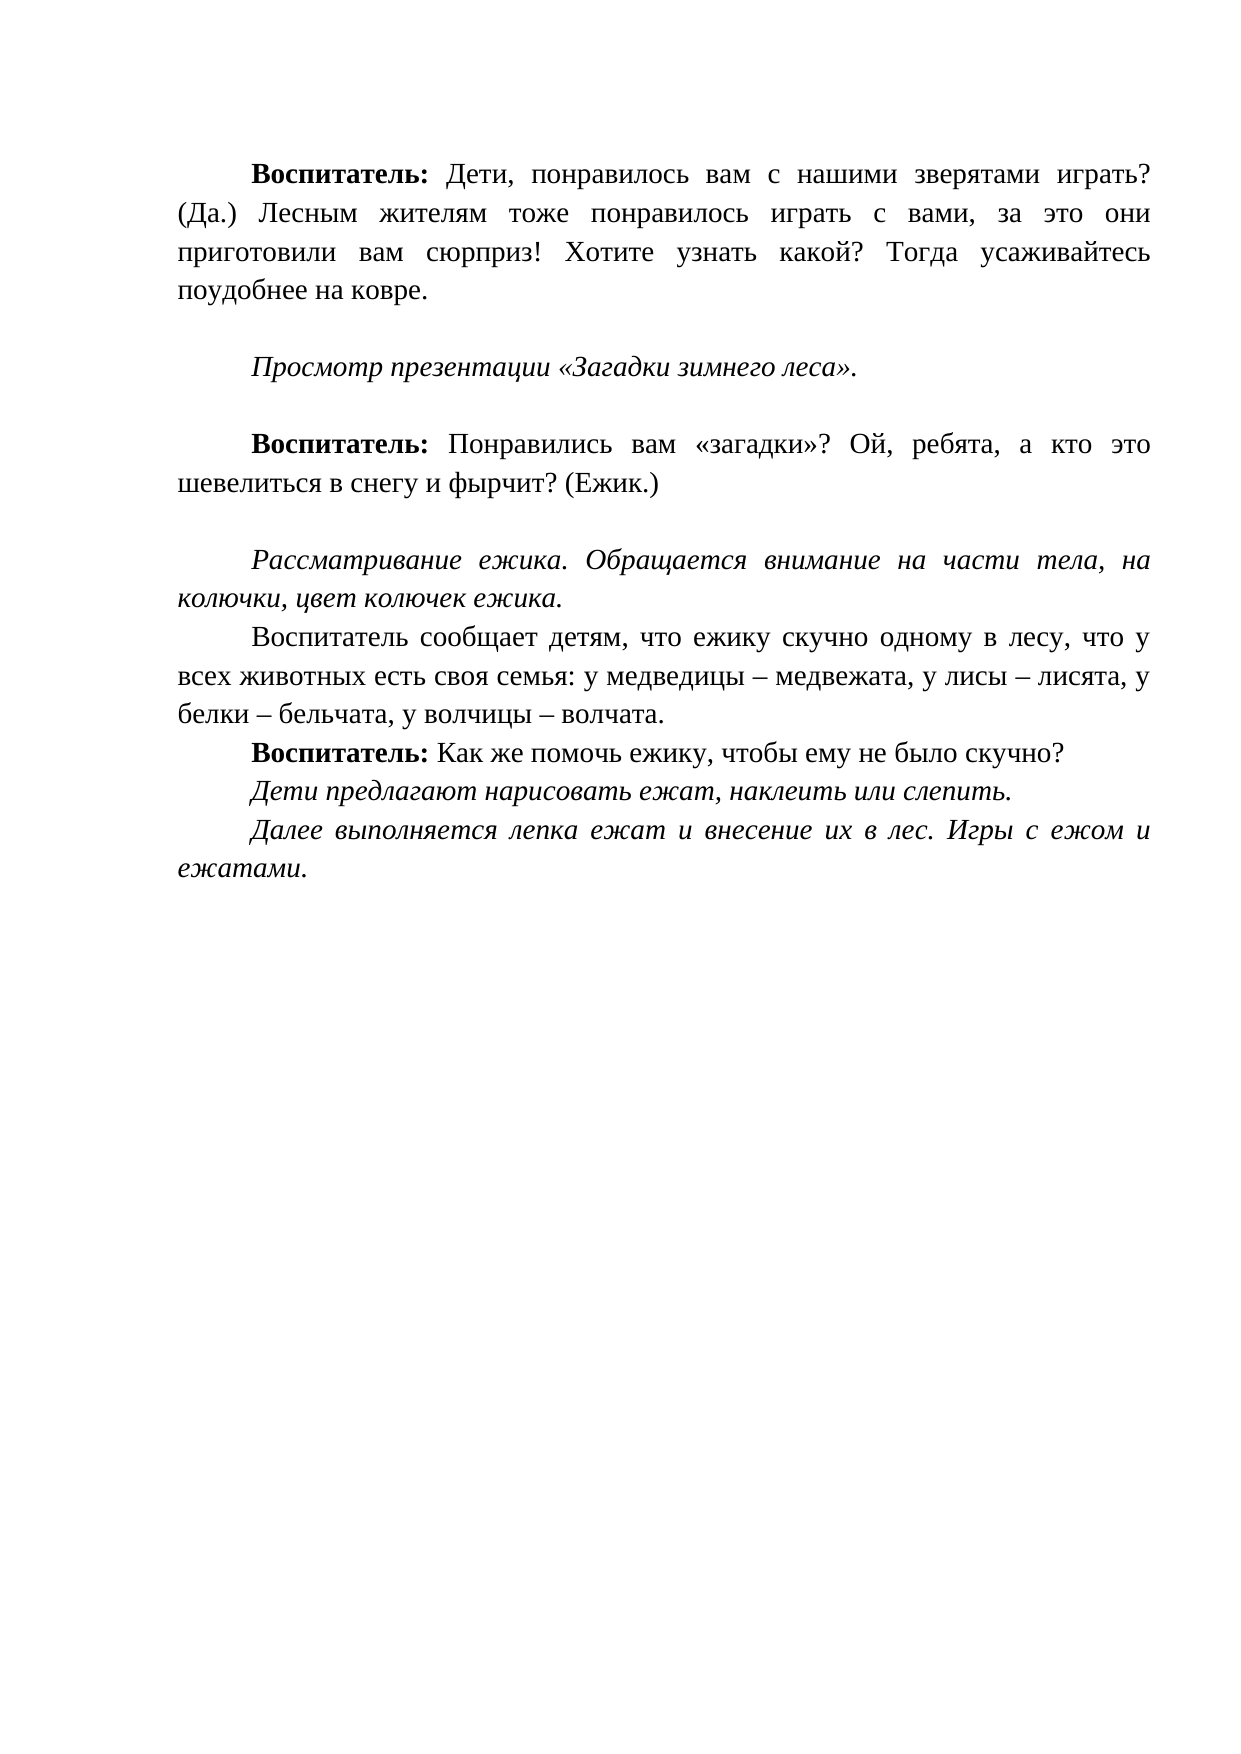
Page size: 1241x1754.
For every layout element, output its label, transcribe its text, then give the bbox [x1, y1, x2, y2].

list Воспитатель: Дети, понравилось вам с нашими зверятами играть? (Да.) Лесным жителям тоже понравилось играть с вами, за это они приготовили вам сюрприз! Хотите узнать какой? Тогда усаживайтесь поудобнее на ковре. [177, 157, 1152, 306]
list Далее выполняется лепка ежат и внесение их в лес. Игры с ежом и ежатами. [177, 812, 1152, 884]
list Воспитатель: Как же помочь ежику, чтобы ему не было скучно? [177, 735, 1152, 768]
list Воспитатель: Понравились вам «загадки»? Ой, ребята, а кто это шевелиться в снегу и фырчит? (Ежик.) [177, 426, 1152, 498]
list Просмотр презентации «Загадки зимнего леса». [177, 349, 1152, 383]
list Рассматривание ежика. Обращается внимание на части тела, на колючки, цвет колючек ежика. [177, 542, 1152, 614]
list Дети предлагают нарисовать ежат, наклеить или слепить. [177, 773, 1152, 807]
list Воспитатель сообщает детям, что ежику скучно одному в лесу, что у всех животных есть своя семья: у медведицы – медвежата, у лисы – лисята, у белки – бельчата, у волчицы – волчата. [177, 619, 1152, 730]
